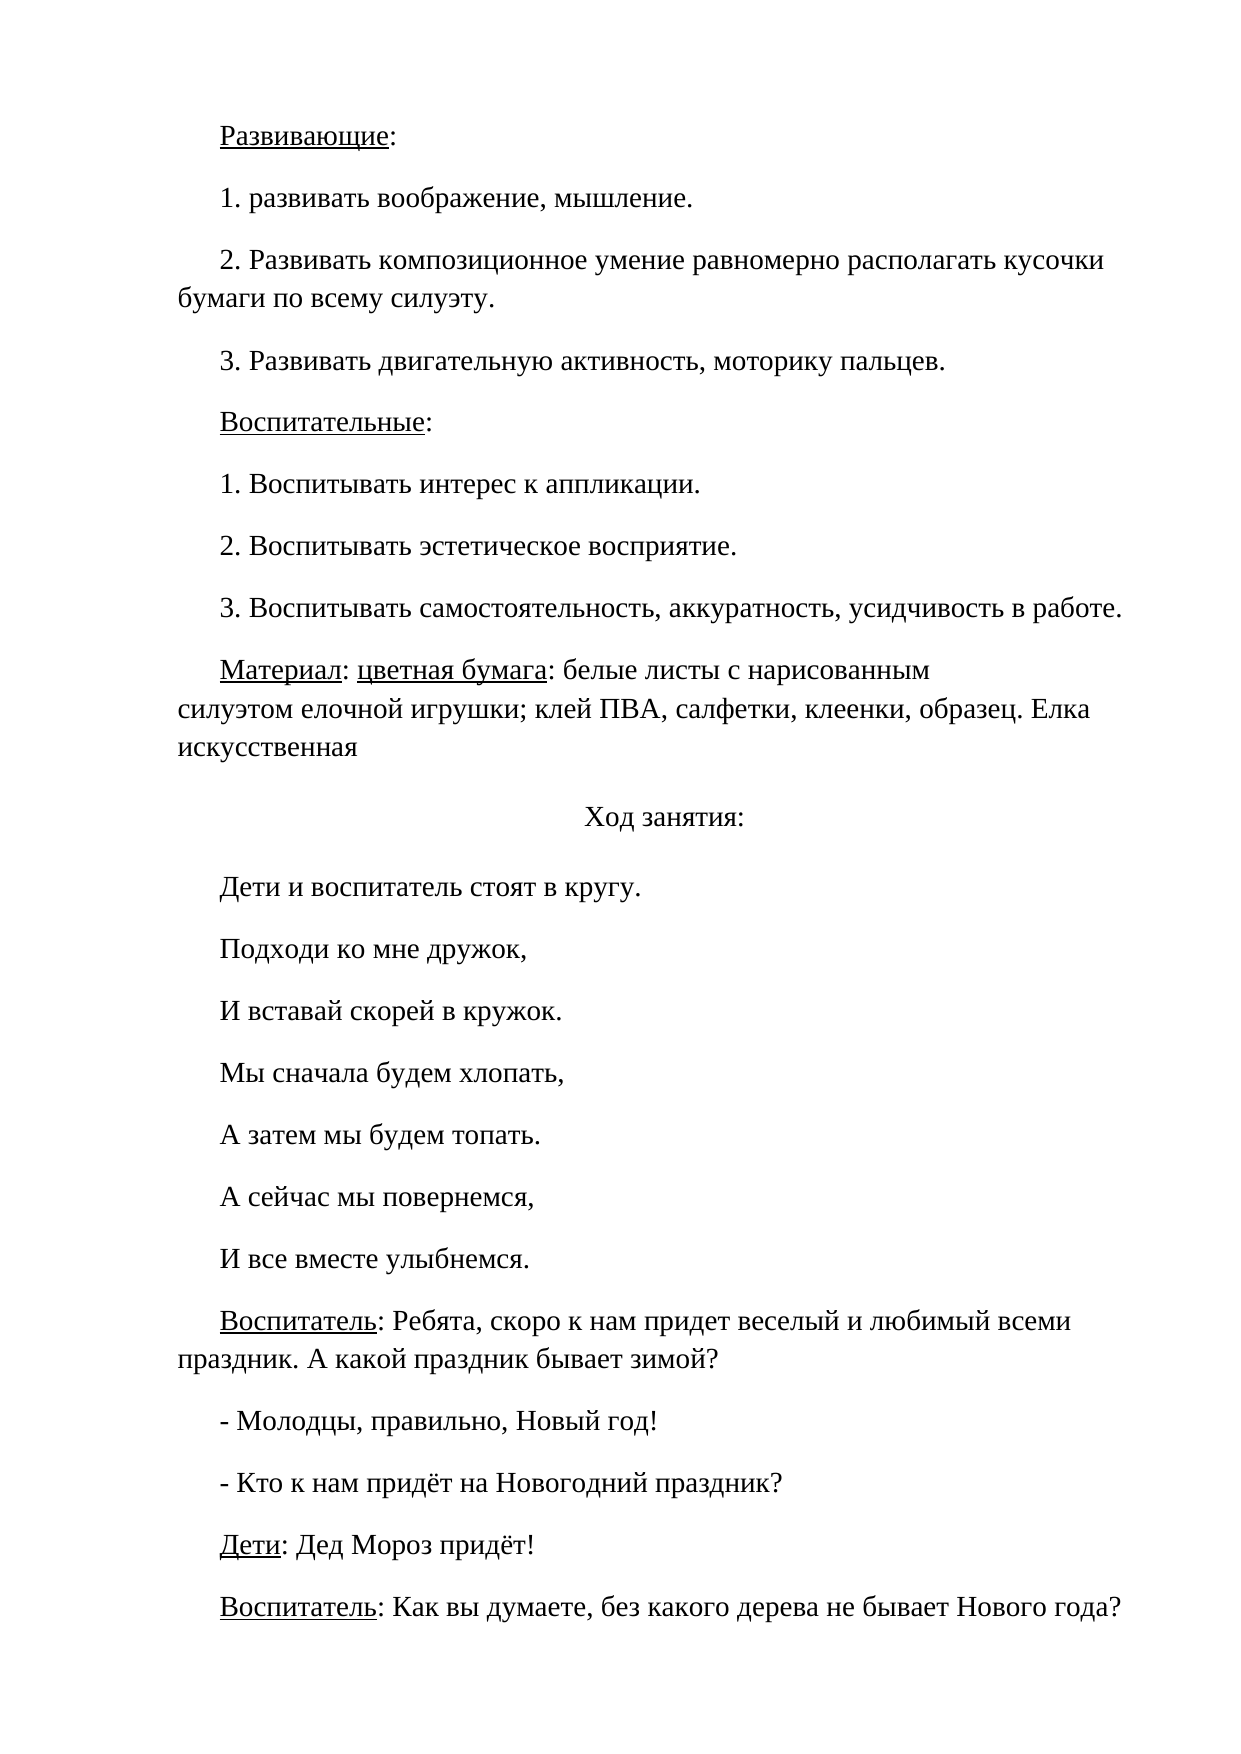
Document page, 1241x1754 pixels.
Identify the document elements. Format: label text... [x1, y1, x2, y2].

text 2. Воспитывать эстетическое восприятие. [177, 528, 1152, 562]
text Материал: цветная бумага: белые листы с нарисованным силуэтом елочной игрушки; клей ПВА, салфетки, клеенки, образец. Елка искусственная [177, 652, 1152, 763]
text И вставай скорей в кружок. [177, 993, 1152, 1027]
text 1. Воспитывать интерес к аппликации. [177, 467, 1152, 500]
text Подходи ко мне дружок, [177, 931, 1152, 965]
text Воспитатель: Как вы думаете, без какого дерева не бывает Нового года? [177, 1589, 1152, 1623]
text А затем мы будем топать. [177, 1117, 1152, 1151]
text А сейчас мы повернемся, [177, 1179, 1152, 1213]
text 3. Воспитывать самостоятельность, аккуратность, усидчивость в работе. [177, 591, 1152, 624]
text - Молодцы, правильно, Новый год! [177, 1403, 1152, 1437]
text - Кто к нам придёт на Новогодний праздник? [177, 1466, 1152, 1499]
text Воспитательные: [177, 404, 1152, 438]
subtitle Ход занятия: [177, 799, 1152, 833]
text Дети: Дед Мороз придёт! [177, 1527, 1152, 1561]
text 3. Развивать двигательную активность, моторику пальцев. [177, 343, 1152, 376]
text Мы сначала будем хлопать, [177, 1055, 1152, 1089]
text И все вместе улыбнемся. [177, 1241, 1152, 1274]
text 1. развивать воображение, мышление. [177, 180, 1152, 214]
text 2. Развивать композиционное умение равномерно располагать кусочки бумаги по всему силуэту. [177, 242, 1152, 314]
text Дети и воспитатель стоят в кругу. [177, 869, 1152, 903]
text Воспитатель: Ребята, скоро к нам придет веселый и любимый всеми праздник. А какой праздник бывает зимой? [177, 1303, 1152, 1375]
text Развивающие: [177, 118, 1152, 152]
